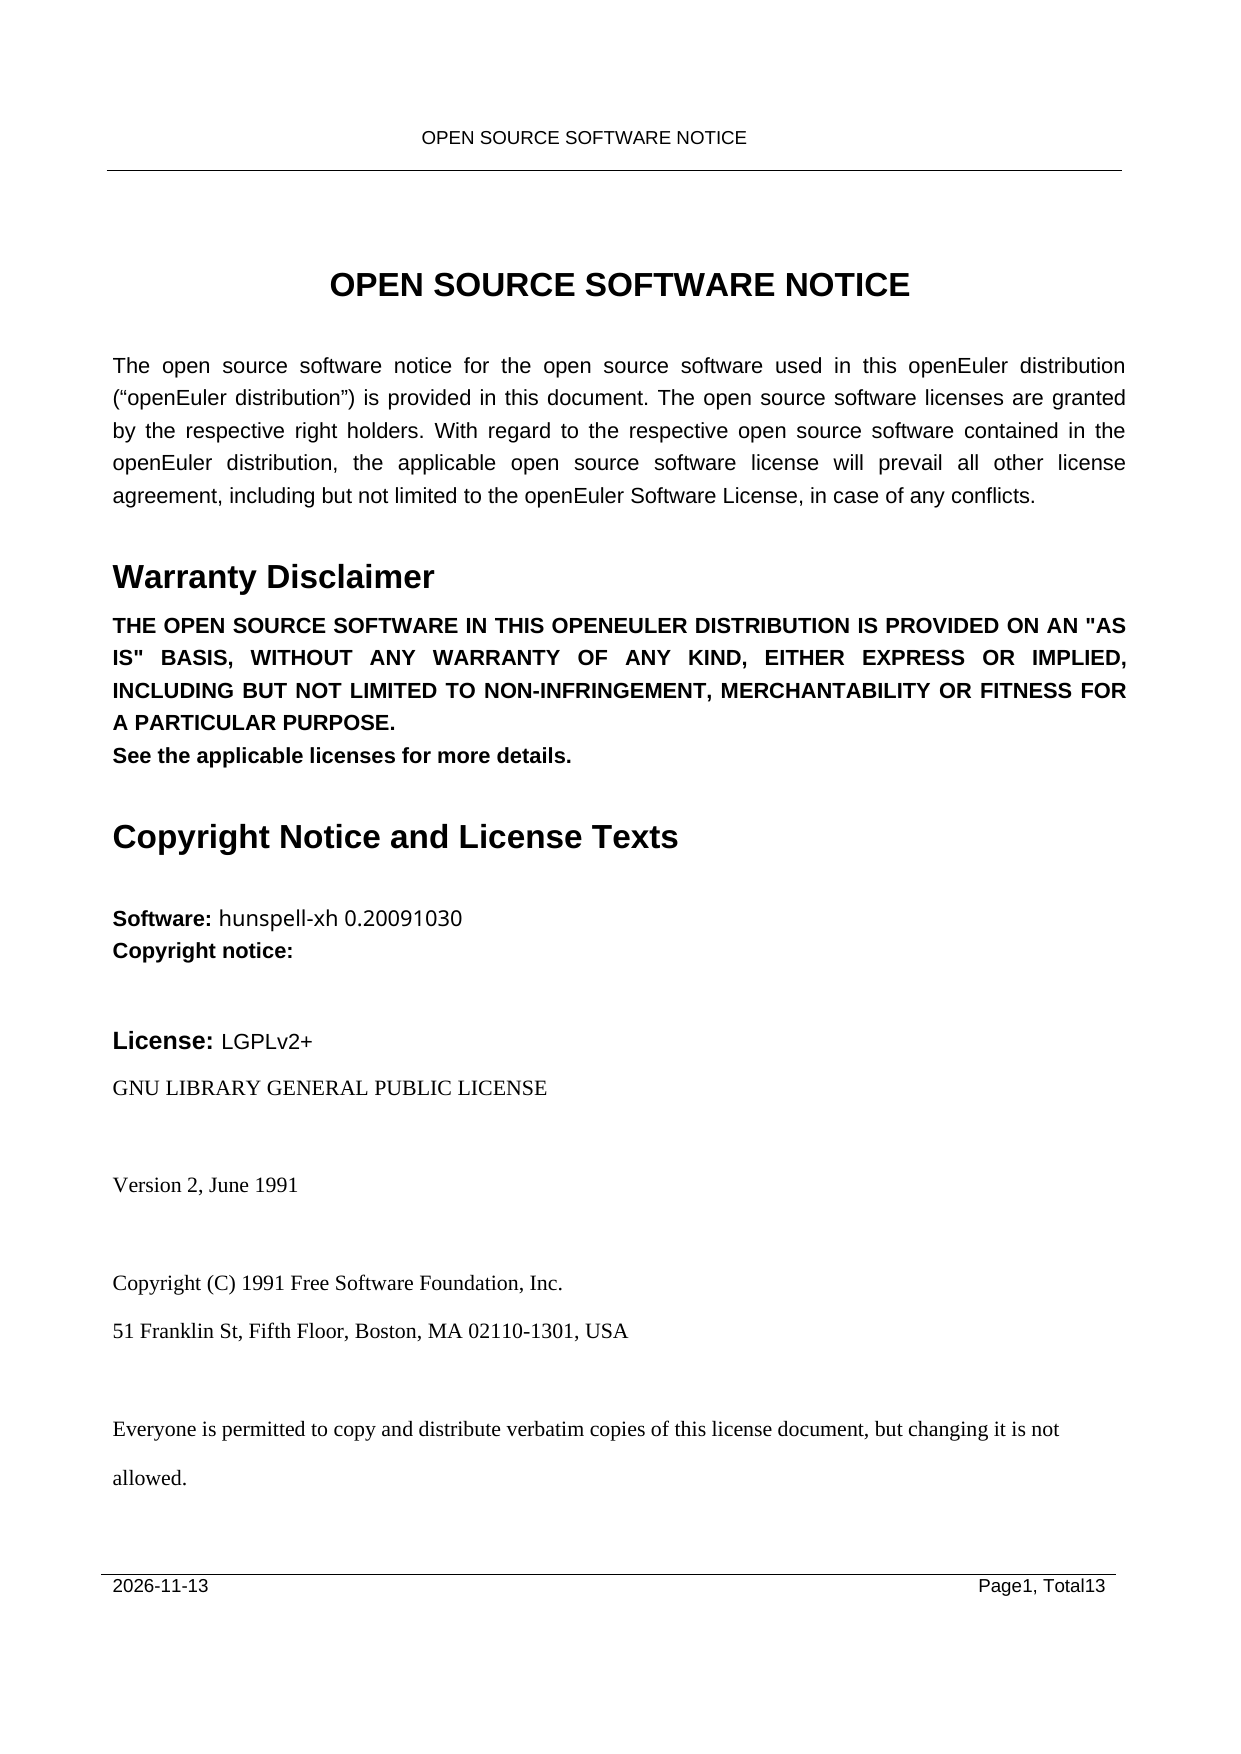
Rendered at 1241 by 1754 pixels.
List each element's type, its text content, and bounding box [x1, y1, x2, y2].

text THE OPEN SOURCE SOFTWARE IN THIS OPENEULER DISTRIBUTION IS PROVIDED ON AN "AS IS" BASIS, WITHOUT ANY WARRANTY OF ANY KIND, EITHER EXPRESS OR IMPLIED, INCLUDING BUT NOT LIMITED TO NON-INFRINGEMENT, MERCHANTABILITY OR FITNESS FOR A PARTICULAR PURPOSE. See the applicable licenses for more details. [112, 609, 1128, 771]
text Warranty Disclaimer [112, 544, 1128, 609]
text The open source software notice for the open source software used in this openEuler distribution (“openEuler distribution”) is provided in this document. The open source software licenses are granted by the respective right holders. With regard to the respective open source software contained in the openEuler distribution, the applicable open source software license will prevail all other license agreement, including but not limited to the openEuler Software License, in case of any conflicts. [112, 349, 1128, 511]
text Copyright Notice and License Texts [112, 804, 1128, 869]
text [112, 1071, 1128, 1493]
text Copyright notice: [112, 934, 1128, 966]
text OPEN SOURCE SOFTWARE NOTICE [112, 251, 1128, 316]
text License: LGPLv2+ [112, 1024, 1128, 1057]
text Software: hunspell-xh 0.20091030 [112, 901, 1128, 934]
